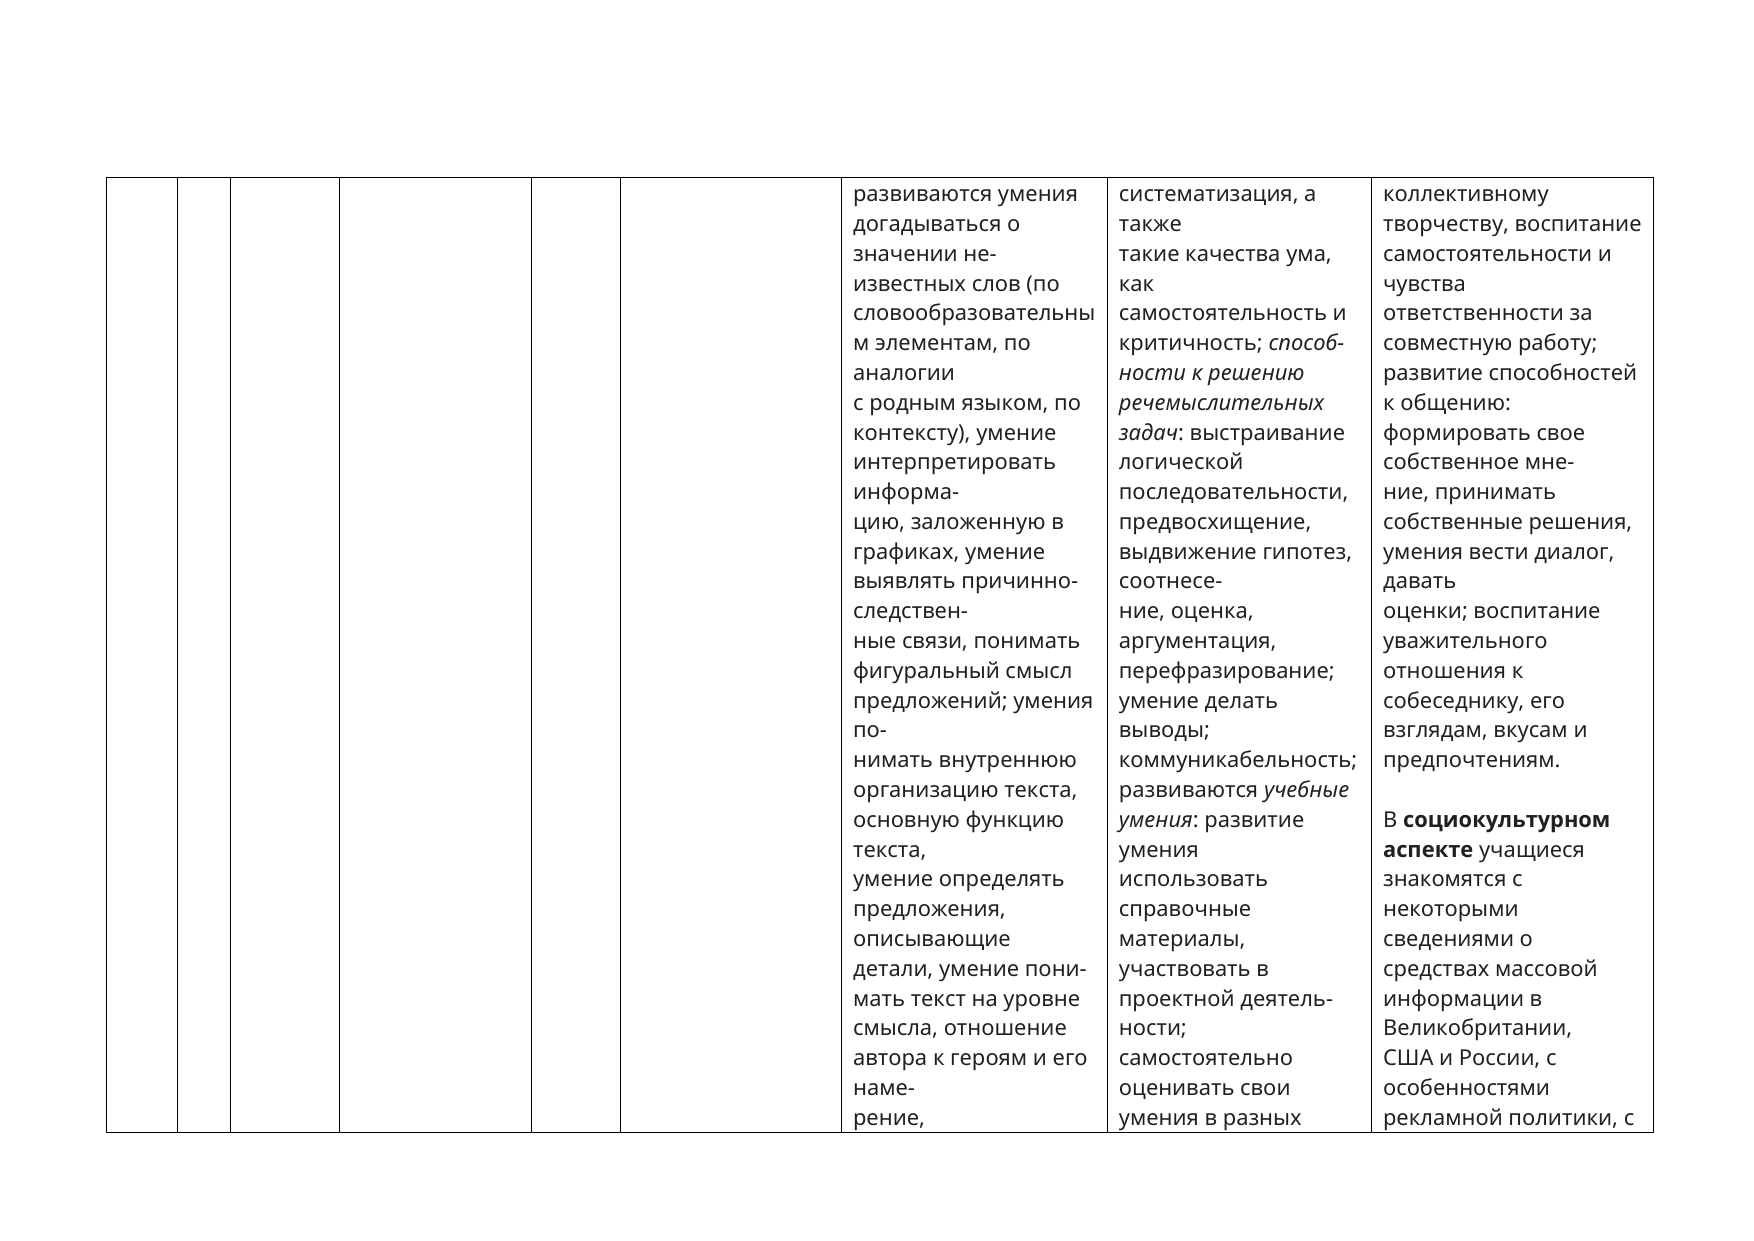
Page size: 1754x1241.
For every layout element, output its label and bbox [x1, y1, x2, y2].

table_cell [532, 178, 620, 1132]
table_cell [178, 178, 230, 1132]
table_cell [340, 178, 531, 1132]
table_cell [231, 178, 339, 1132]
table_cell [1108, 178, 1371, 1132]
table_cell [107, 178, 177, 1132]
table_cell [621, 178, 841, 1132]
table_cell [842, 178, 1107, 1132]
table_cell [1372, 178, 1653, 1132]
